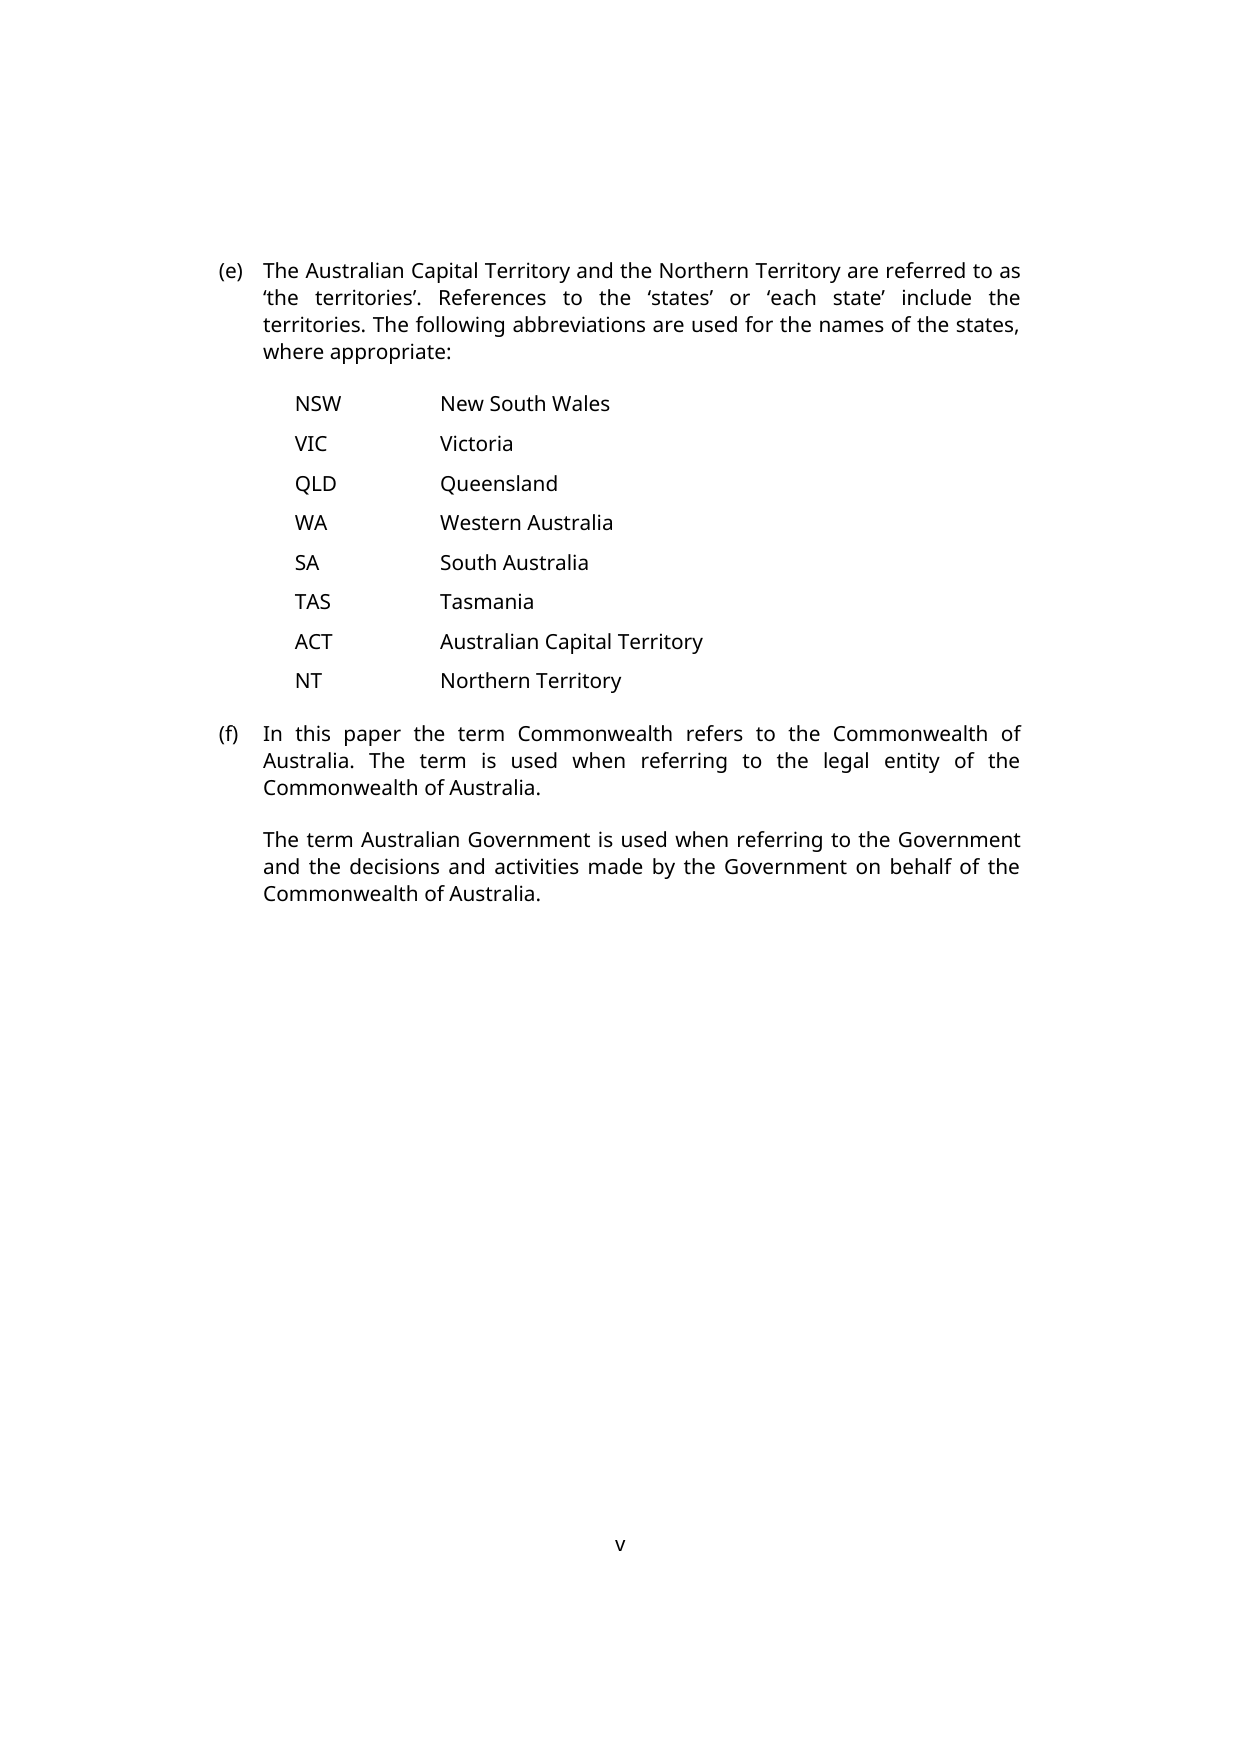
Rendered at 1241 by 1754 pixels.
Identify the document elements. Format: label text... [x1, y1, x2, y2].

table_cell South Australia [440, 549, 946, 588]
table_cell TAS [295, 588, 440, 628]
table_cell Tasmania [440, 588, 946, 628]
table_cell ACT [295, 628, 440, 667]
table_cell VIC [295, 430, 440, 469]
table_cell SA [295, 549, 440, 588]
table_cell QLD [295, 469, 440, 509]
table_cell Australian Capital Territory [440, 628, 946, 667]
text (e) The Australian Capital Territory and the Northern Territory are referred to as ‘the territories’. References to the ‘states’ or ‘each state’ include the territories. The following abbreviations are used for the names of the states, where appropriate: [218, 257, 1022, 365]
table_header NSW [295, 390, 440, 430]
table_cell Queensland [440, 469, 946, 509]
table_header New South Wales [440, 390, 946, 430]
table_cell Victoria [440, 430, 946, 469]
table_cell NT [295, 667, 440, 694]
text (f) In this paper the term Commonwealth refers to the Commonwealth of Australia. The term is used when referring to the legal entity of the Commonwealth of Australia. [218, 719, 1022, 801]
table_cell WA [295, 509, 440, 548]
table_cell Western Australia [440, 509, 946, 548]
text The term Australian Government is used when referring to the Government and the decisions and activities made by the Government on behalf of the Commonwealth of Australia. [263, 826, 1022, 907]
table_cell Northern Territory [440, 667, 946, 694]
